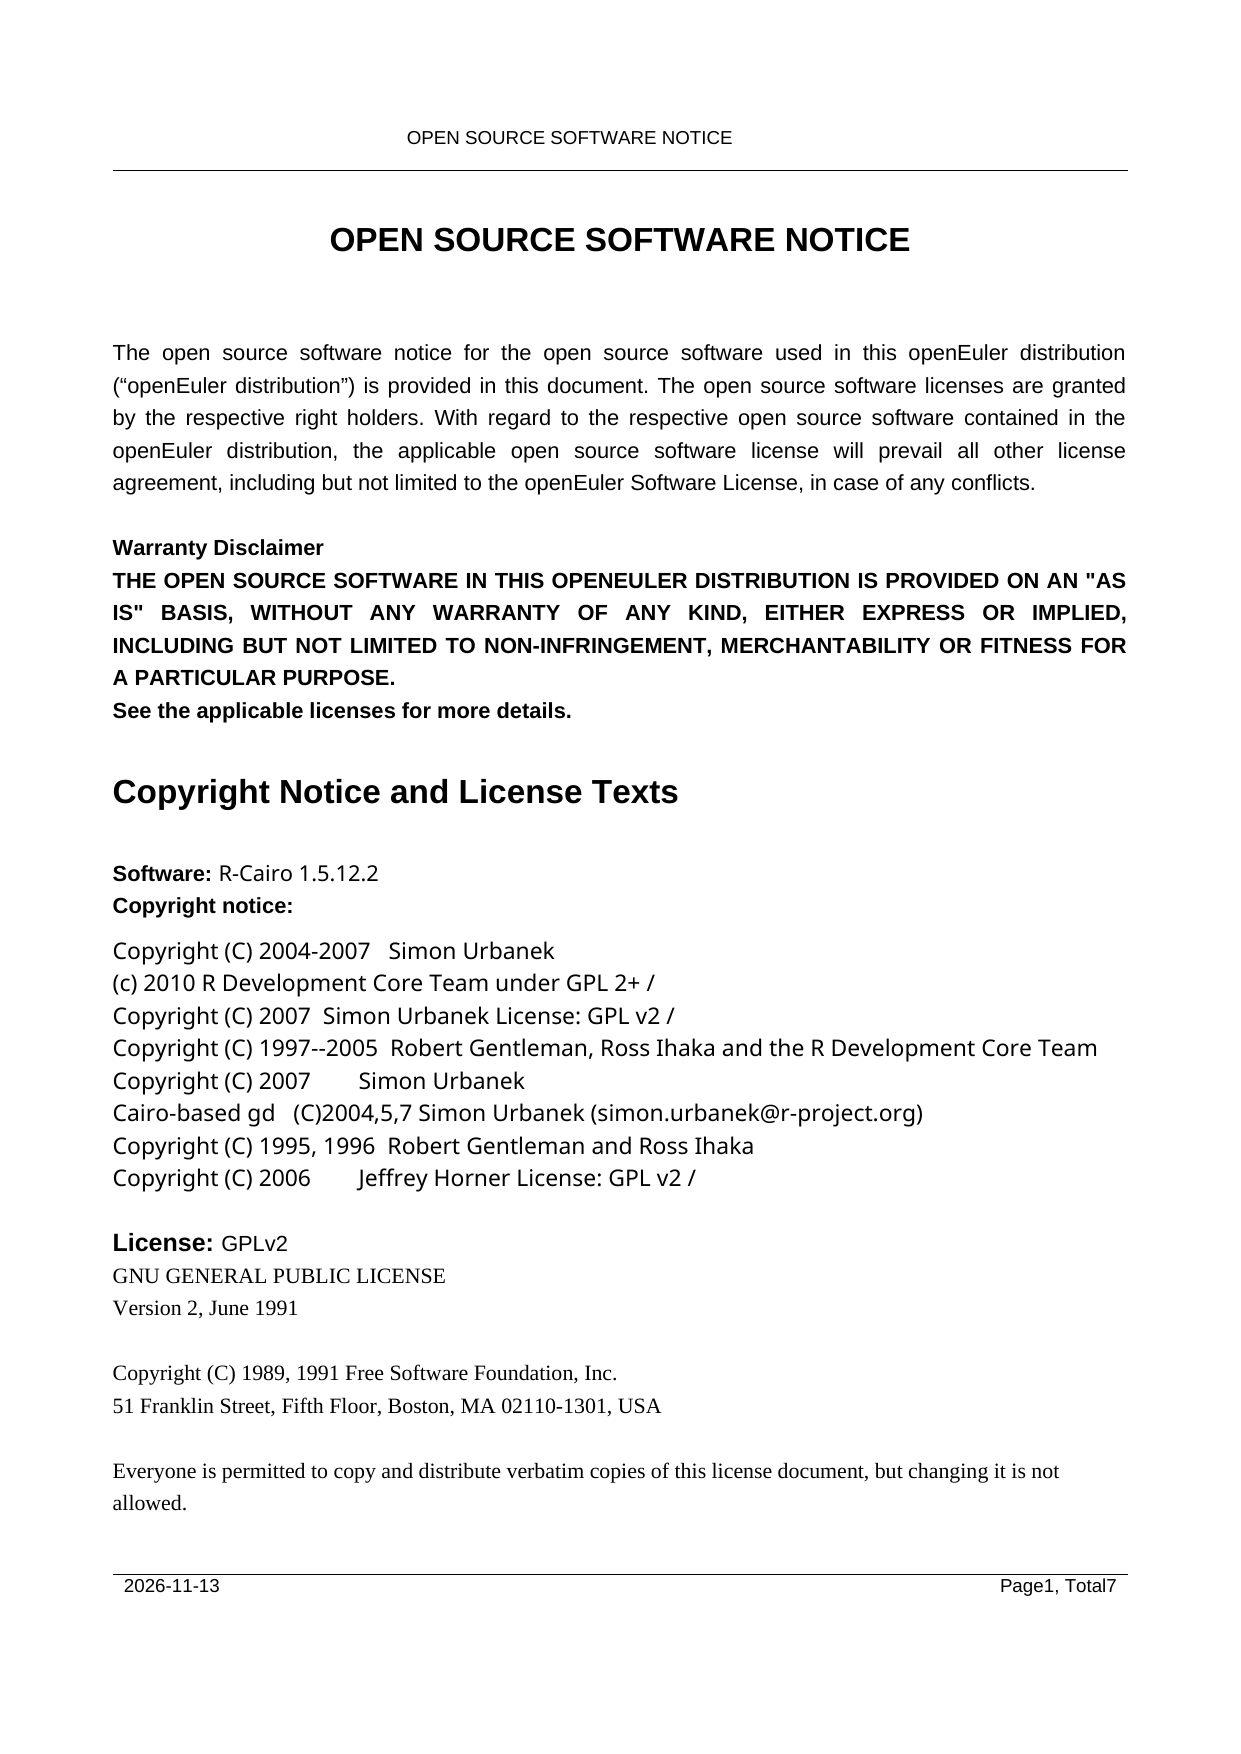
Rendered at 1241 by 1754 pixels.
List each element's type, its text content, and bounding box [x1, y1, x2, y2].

text Copyright notice: [112, 889, 1128, 921]
text Warranty Disclaimer [112, 531, 1128, 564]
text Copyright (C) 2004-2007 Simon Urbanek (c) 2010 R Development Core Team under GPL 2+ / Copyright (C) 2007 Simon Urbanek License: GPL v2 / Copyright (C) 1997--2005 Robert Gentleman, Ross Ihaka and the R Development Core Team Copyright (C) 2007 Simon Urbanek Cairo-based gd (C)2004,5,7 Simon Urbanek (simon.urbanek@r-project.org) Copyright (C) 1995, 1996 Robert Gentleman and Ross Ihaka Copyright (C) 2006 Jeffrey Horner License: GPL v2 / [112, 934, 1128, 1226]
text License: GPLv2 [112, 1226, 1128, 1259]
text Copyright Notice and License Texts [112, 759, 1128, 824]
text THE OPEN SOURCE SOFTWARE IN THIS OPENEULER DISTRIBUTION IS PROVIDED ON AN "AS IS" BASIS, WITHOUT ANY WARRANTY OF ANY KIND, EITHER EXPRESS OR IMPLIED, INCLUDING BUT NOT LIMITED TO NON-INFRINGEMENT, MERCHANTABILITY OR FITNESS FOR A PARTICULAR PURPOSE. See the applicable licenses for more details. [112, 564, 1128, 726]
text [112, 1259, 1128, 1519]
text The open source software notice for the open source software used in this openEuler distribution (“openEuler distribution”) is provided in this document. The open source software licenses are granted by the respective right holders. With regard to the respective open source software contained in the openEuler distribution, the applicable open source software license will prevail all other license agreement, including but not limited to the openEuler Software License, in case of any conflicts. [112, 336, 1128, 499]
title Software: R-Cairo 1.5.12.2 [112, 856, 1128, 889]
text OPEN SOURCE SOFTWARE NOTICE [112, 206, 1128, 271]
